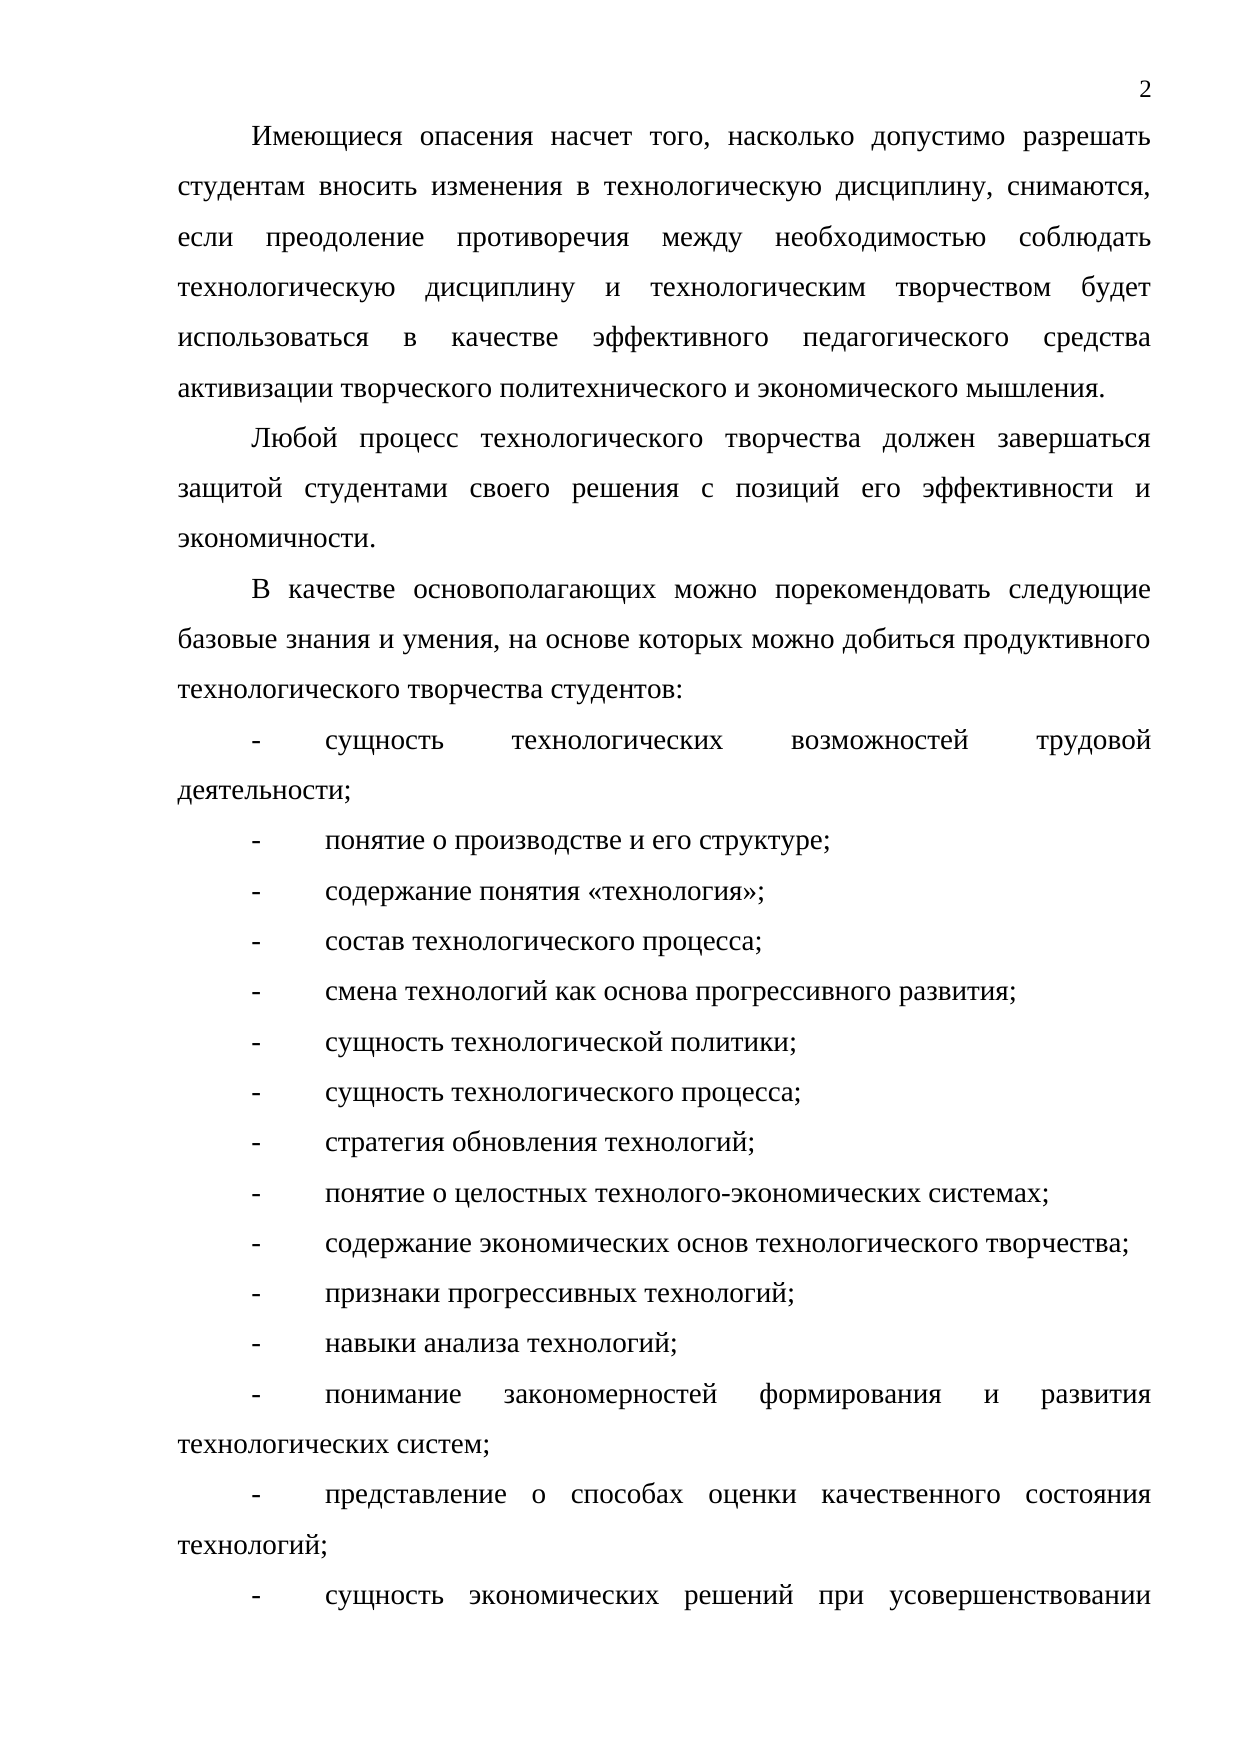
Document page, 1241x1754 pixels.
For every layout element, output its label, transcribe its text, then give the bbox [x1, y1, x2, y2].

list навыки анализа технологий; [177, 1326, 1152, 1359]
list содержание понятия «технология»; [177, 873, 1152, 906]
list сущность технологических возможностей трудовой деятельности; [177, 722, 1152, 806]
list понимание закономерностей формирования и развития технологических систем; [177, 1376, 1152, 1460]
text В качестве основополагающих можно порекомендовать следующие базовые знания и умения, на основе которых можно добиться продуктивного технологического творчества студентов: [177, 571, 1152, 705]
text Имеющиеся опасения насчет того, насколько допустимо разрешать студентам вносить изменения в технологическую дисциплину, снимаются, если преодоление противоречия между необходимостью соблюдать технологическую дисциплину и технологическим творчеством будет использоваться в качестве эффективного педагогического средства активизации творческого политехнического и экономического мышления. [177, 118, 1152, 403]
list признаки прогрессивных технологий; [177, 1275, 1152, 1309]
list содержание экономических основ технологического творчества; [177, 1225, 1152, 1258]
list стратегия обновления технологий; [177, 1124, 1152, 1158]
text Любой процесс технологического творчества должен завершаться защитой студентами своего решения с позиций его эффективности и экономичности. [177, 420, 1152, 554]
list понятие о производстве и его структуре; [177, 822, 1152, 856]
list понятие о целостных технолого-экономических системах; [177, 1175, 1152, 1208]
list сущность технологического процесса; [177, 1074, 1152, 1108]
list сущность технологической политики; [177, 1024, 1152, 1057]
list представление о способах оценки качественного состояния технологий; [177, 1477, 1152, 1560]
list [177, 1577, 1152, 1611]
list состав технологического процесса; [177, 923, 1152, 957]
list смена технологий как основа прогрессивного развития; [177, 973, 1152, 1007]
